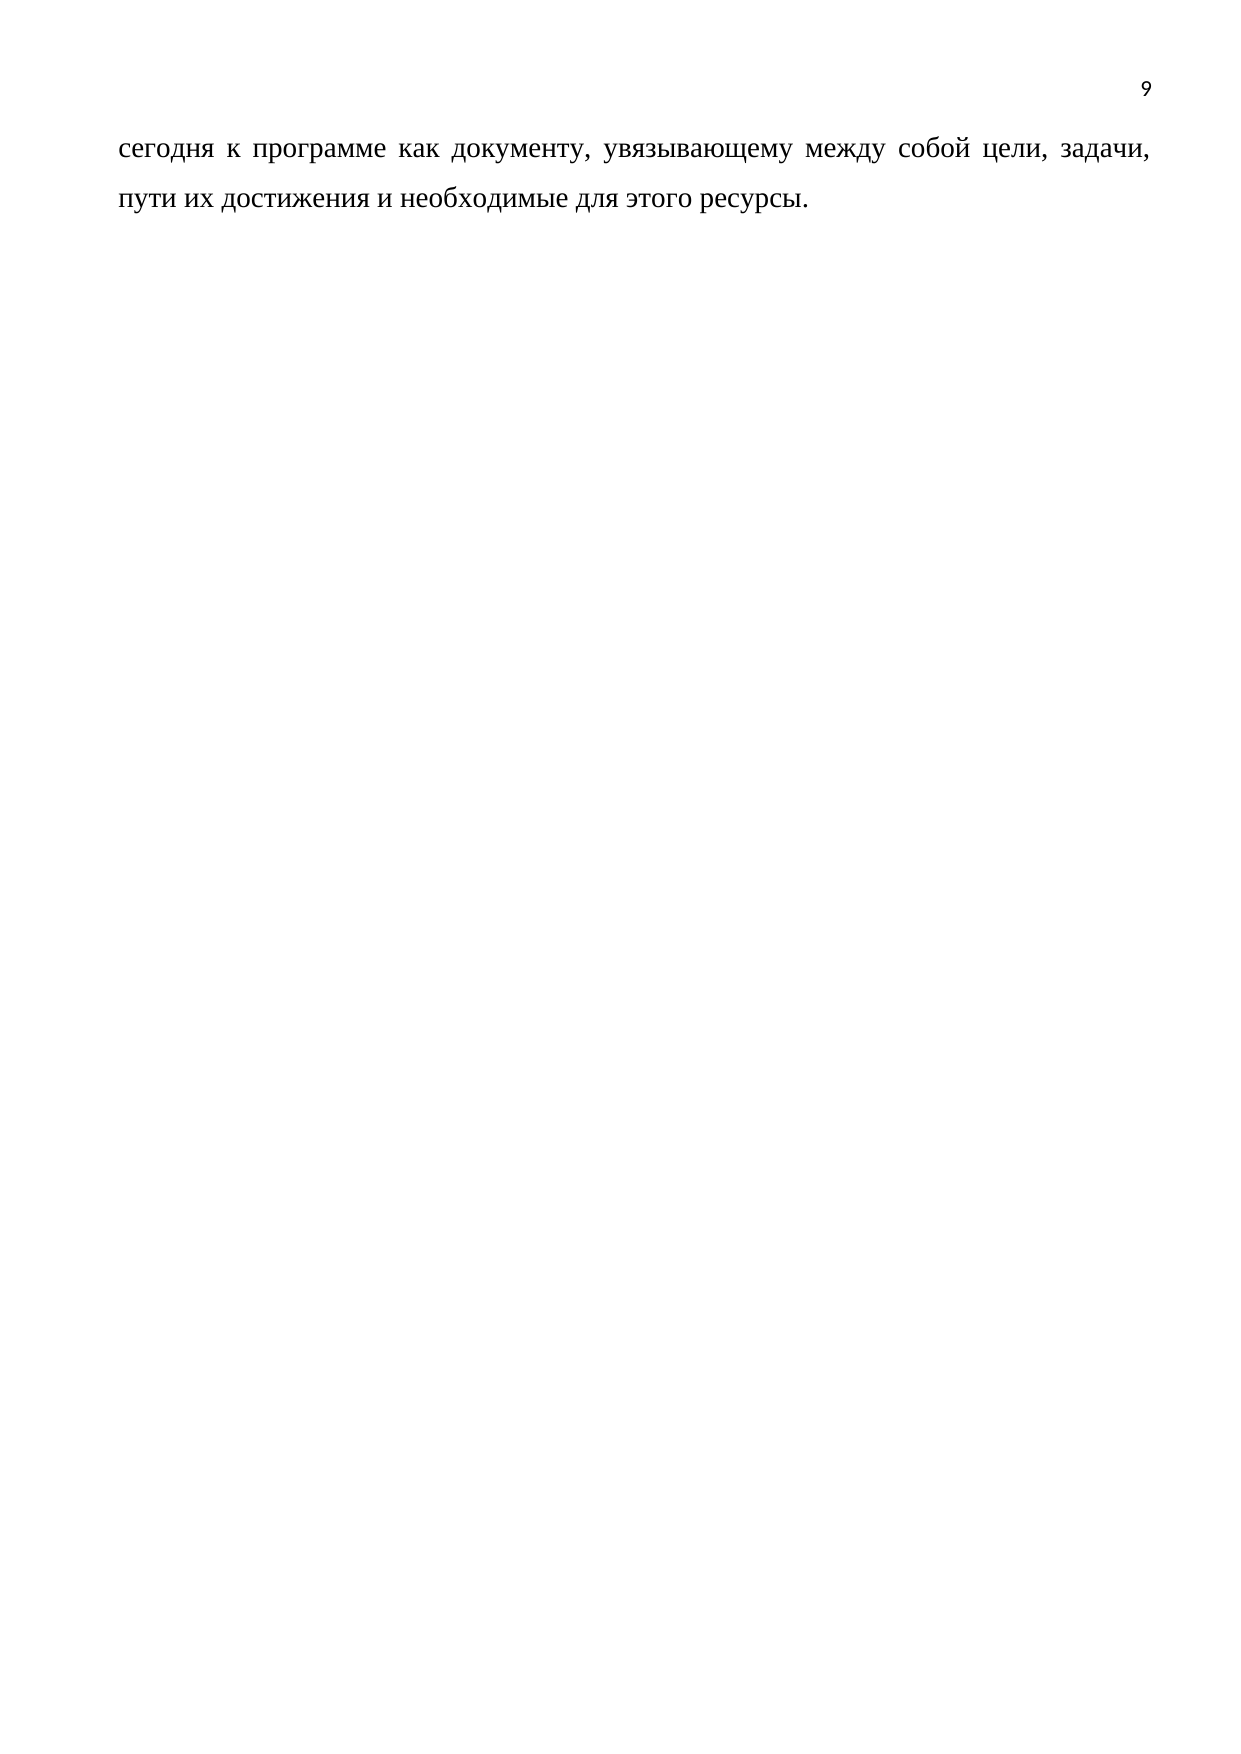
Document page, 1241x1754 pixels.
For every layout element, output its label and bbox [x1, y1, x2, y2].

text [118, 130, 1152, 214]
